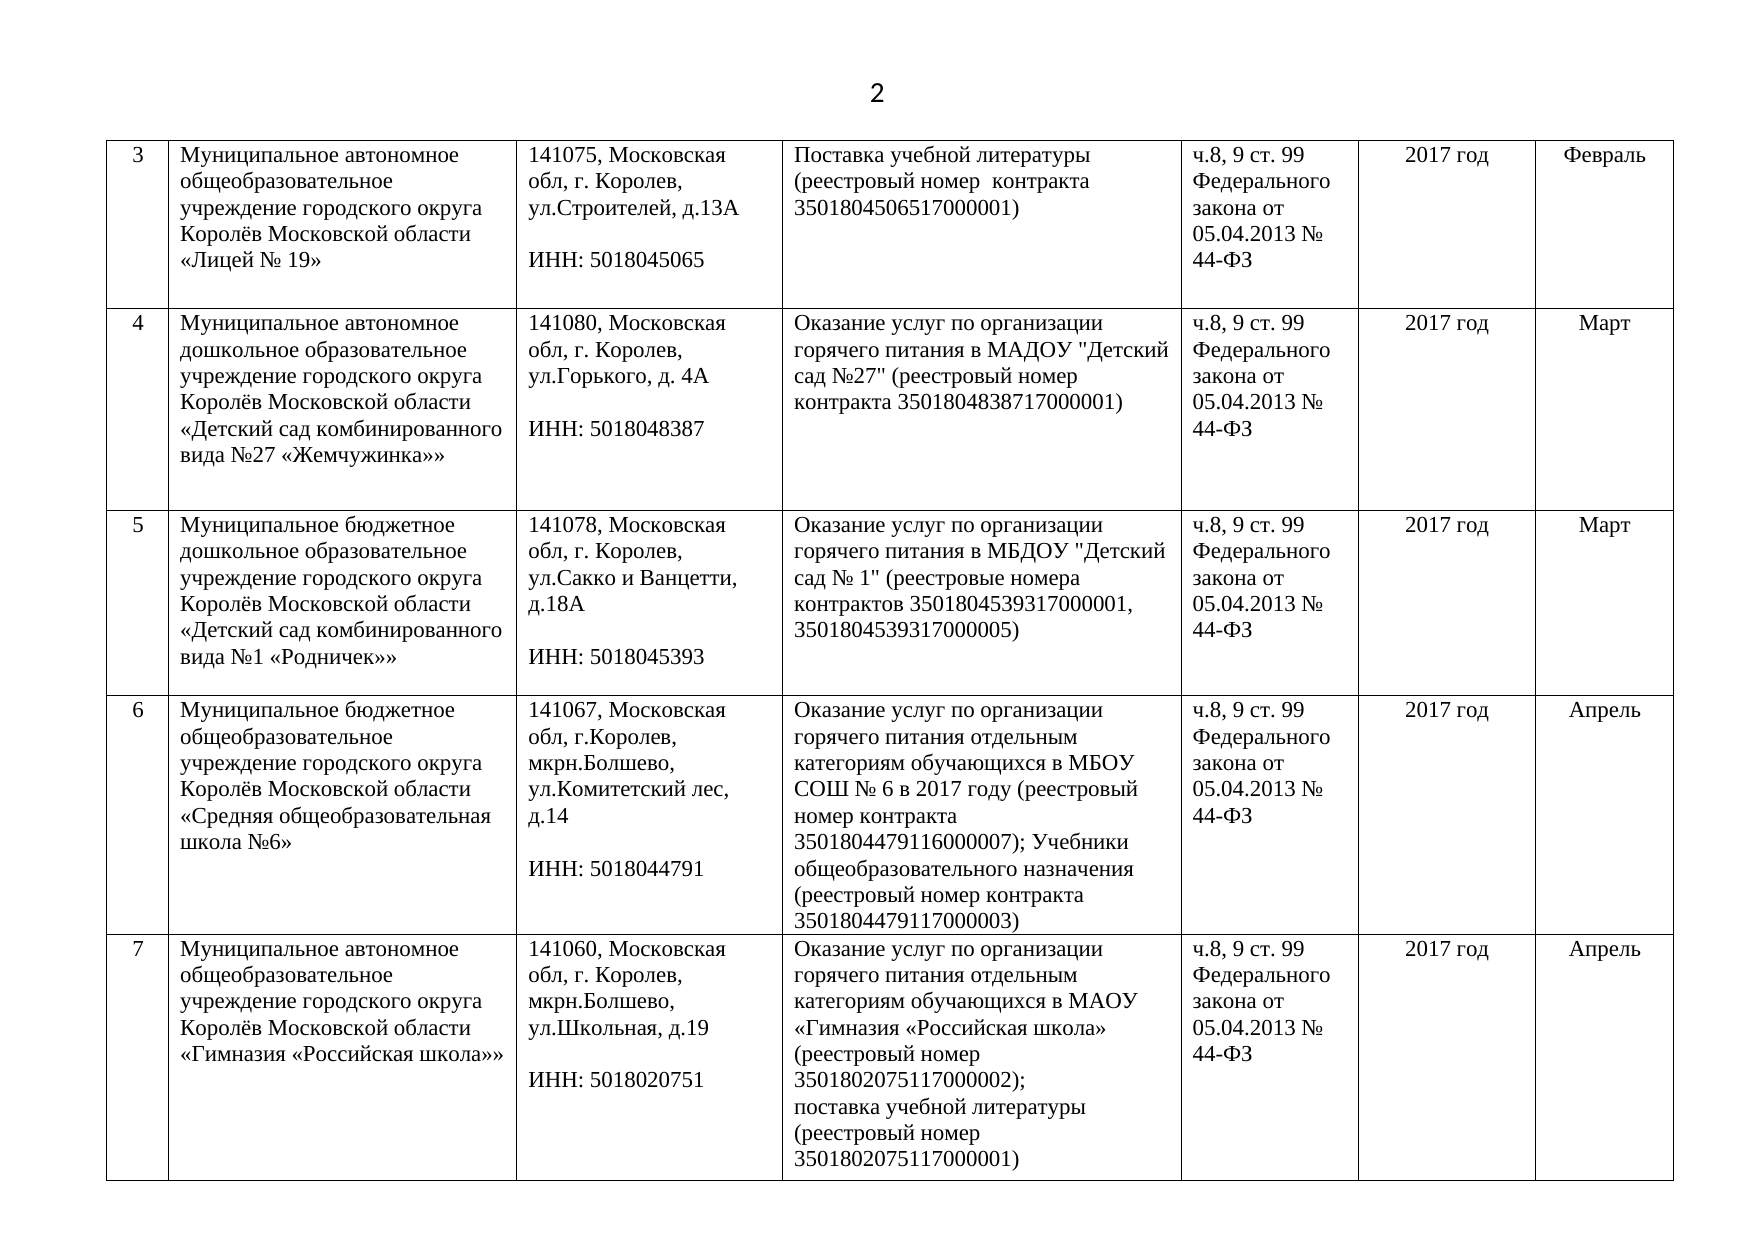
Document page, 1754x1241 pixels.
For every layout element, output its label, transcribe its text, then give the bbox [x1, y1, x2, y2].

table_cell Муниципальное бюджетное дошкольное образовательное учреждение городского округа Королёв Московской области «Детский сад комбинированного вида №1 «Родничек»» [169, 511, 516, 695]
table_cell Муниципальное бюджетное общеобразовательное учреждение городского округа Королёв Московской области «Средняя общеобразовательная школа №6» [169, 696, 516, 934]
table_cell 141080, Московская обл, г. Королев, ул.Горького, д. 4А ИНН: 5018048387 [517, 309, 782, 510]
table_cell 141078, Московская обл, г. Королев, ул.Сакко и Ванцетти, д.18А ИНН: 5018045393 [517, 511, 782, 695]
table_cell 4 [107, 309, 168, 510]
table_cell Март [1536, 309, 1673, 510]
table_cell Апрель [1536, 696, 1673, 934]
table_cell 2017 год [1359, 935, 1535, 1180]
table_cell Апрель [1536, 935, 1673, 1180]
table_cell 6 [107, 696, 168, 934]
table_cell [169, 935, 516, 1180]
table_cell Оказание услуг по организации горячего питания в МАДОУ "Детский сад №27" (реестровый номер контракта 3501804838717000001) [783, 309, 1181, 510]
table_cell Февраль [1536, 141, 1673, 308]
table_cell Муниципальное автономное общеобразовательное учреждение городского округа Королёв Московской области «Лицей № 19» [169, 141, 516, 308]
table_cell 2017 год [1359, 511, 1535, 695]
table_cell Поставка учебной литературы (реестровый номер контракта 3501804506517000001) [783, 141, 1181, 308]
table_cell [1182, 935, 1358, 1180]
table_cell Оказание услуг по организации горячего питания в МБДОУ "Детский сад № 1" (реестровые номера контрактов 3501804539317000001, 3501804539317000005) [783, 511, 1181, 695]
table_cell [1182, 141, 1358, 308]
table_cell ч.8, 9 ст. 99 Федерального закона от 05.04.2013 № 44-ФЗ [1182, 309, 1358, 510]
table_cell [783, 935, 1181, 1180]
table_cell 2017 год [1359, 309, 1535, 510]
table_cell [517, 935, 782, 1180]
table_cell ч.8, 9 ст. 99 Федерального закона от 05.04.2013 № 44-ФЗ [1182, 696, 1358, 934]
table_cell 3 [107, 141, 168, 308]
table_cell 141075, Московская обл, г. Королев, ул.Строителей, д.13А ИНН: 5018045065 [517, 141, 782, 308]
table_cell ч.8, 9 ст. 99 Федерального закона от 05.04.2013 № 44-ФЗ [1182, 511, 1358, 695]
table_cell 141067, Московская обл, г.Королев, мкрн.Болшево, ул.Комитетский лес, д.14 ИНН: 5018044791 [517, 696, 782, 934]
table_cell Оказание услуг по организации горячего питания отдельным категориям обучающихся в МБОУ СОШ № 6 в 2017 году (реестровый номер контракта 3501804479116000007); Учебники общеобразовательного назначения (реестровый номер контракта 3501804479117000003) [783, 696, 1181, 934]
table_cell 2017 год [1359, 141, 1535, 308]
table_cell 2017 год [1359, 696, 1535, 934]
table_cell 7 [107, 935, 168, 1180]
table_cell Муниципальное автономное дошкольное образовательное учреждение городского округа Королёв Московской области «Детский сад комбинированного вида №27 «Жемчужинка»» [169, 309, 516, 510]
table_cell Март [1536, 511, 1673, 695]
table_cell 5 [107, 511, 168, 695]
